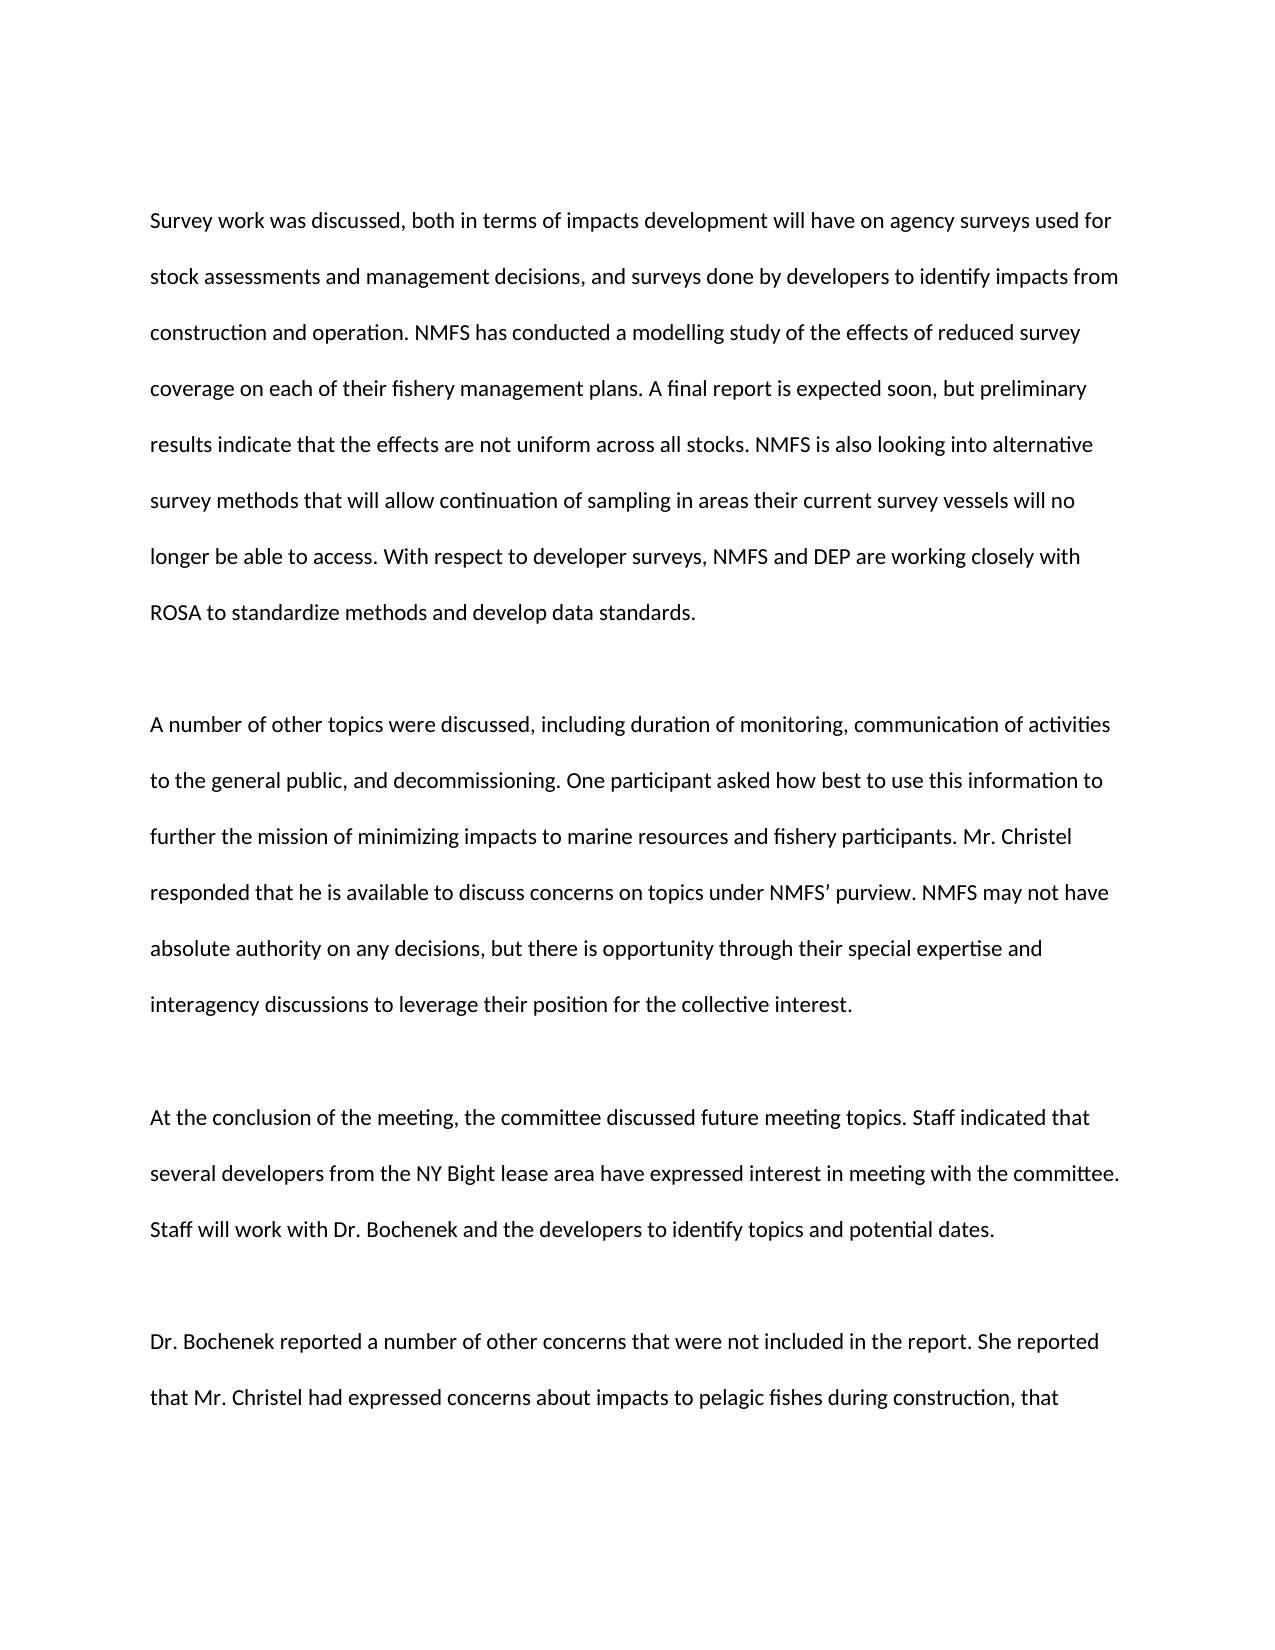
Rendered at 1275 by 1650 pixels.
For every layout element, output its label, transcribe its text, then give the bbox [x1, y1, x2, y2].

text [150, 1327, 1125, 1411]
text Survey work was discussed, both in terms of impacts development will have on agency surveys used for stock assessments and management decisions, and surveys done by developers to identify impacts from construction and operation. NMFS has conducted a modelling study of the effects of reduced survey coverage on each of their fishery management plans. A final report is expected soon, but preliminary results indicate that the effects are not uniform across all stocks. NMFS is also looking into alternative survey methods that will allow continuation of sampling in areas their current survey vessels will no longer be able to access. With respect to developer surveys, NMFS and DEP are working closely with ROSA to standardize methods and develop data standards. [150, 206, 1125, 626]
text A number of other topics were discussed, including duration of monitoring, communication of activities to the general public, and decommissioning. One participant asked how best to use this information to further the mission of minimizing impacts to marine resources and fishery participants. Mr. Christel responded that he is available to discuss concerns on topics under NMFS’ purview. NMFS may not have absolute authority on any decisions, but there is opportunity through their special expertise and interagency discussions to leverage their position for the collective interest. [150, 710, 1125, 1019]
text At the conclusion of the meeting, the committee discussed future meeting topics. Staff indicated that several developers from the NY Bight lease area have expressed interest in meeting with the committee. Staff will work with Dr. Bochenek and the developers to identify topics and potential dates. [150, 1103, 1125, 1243]
